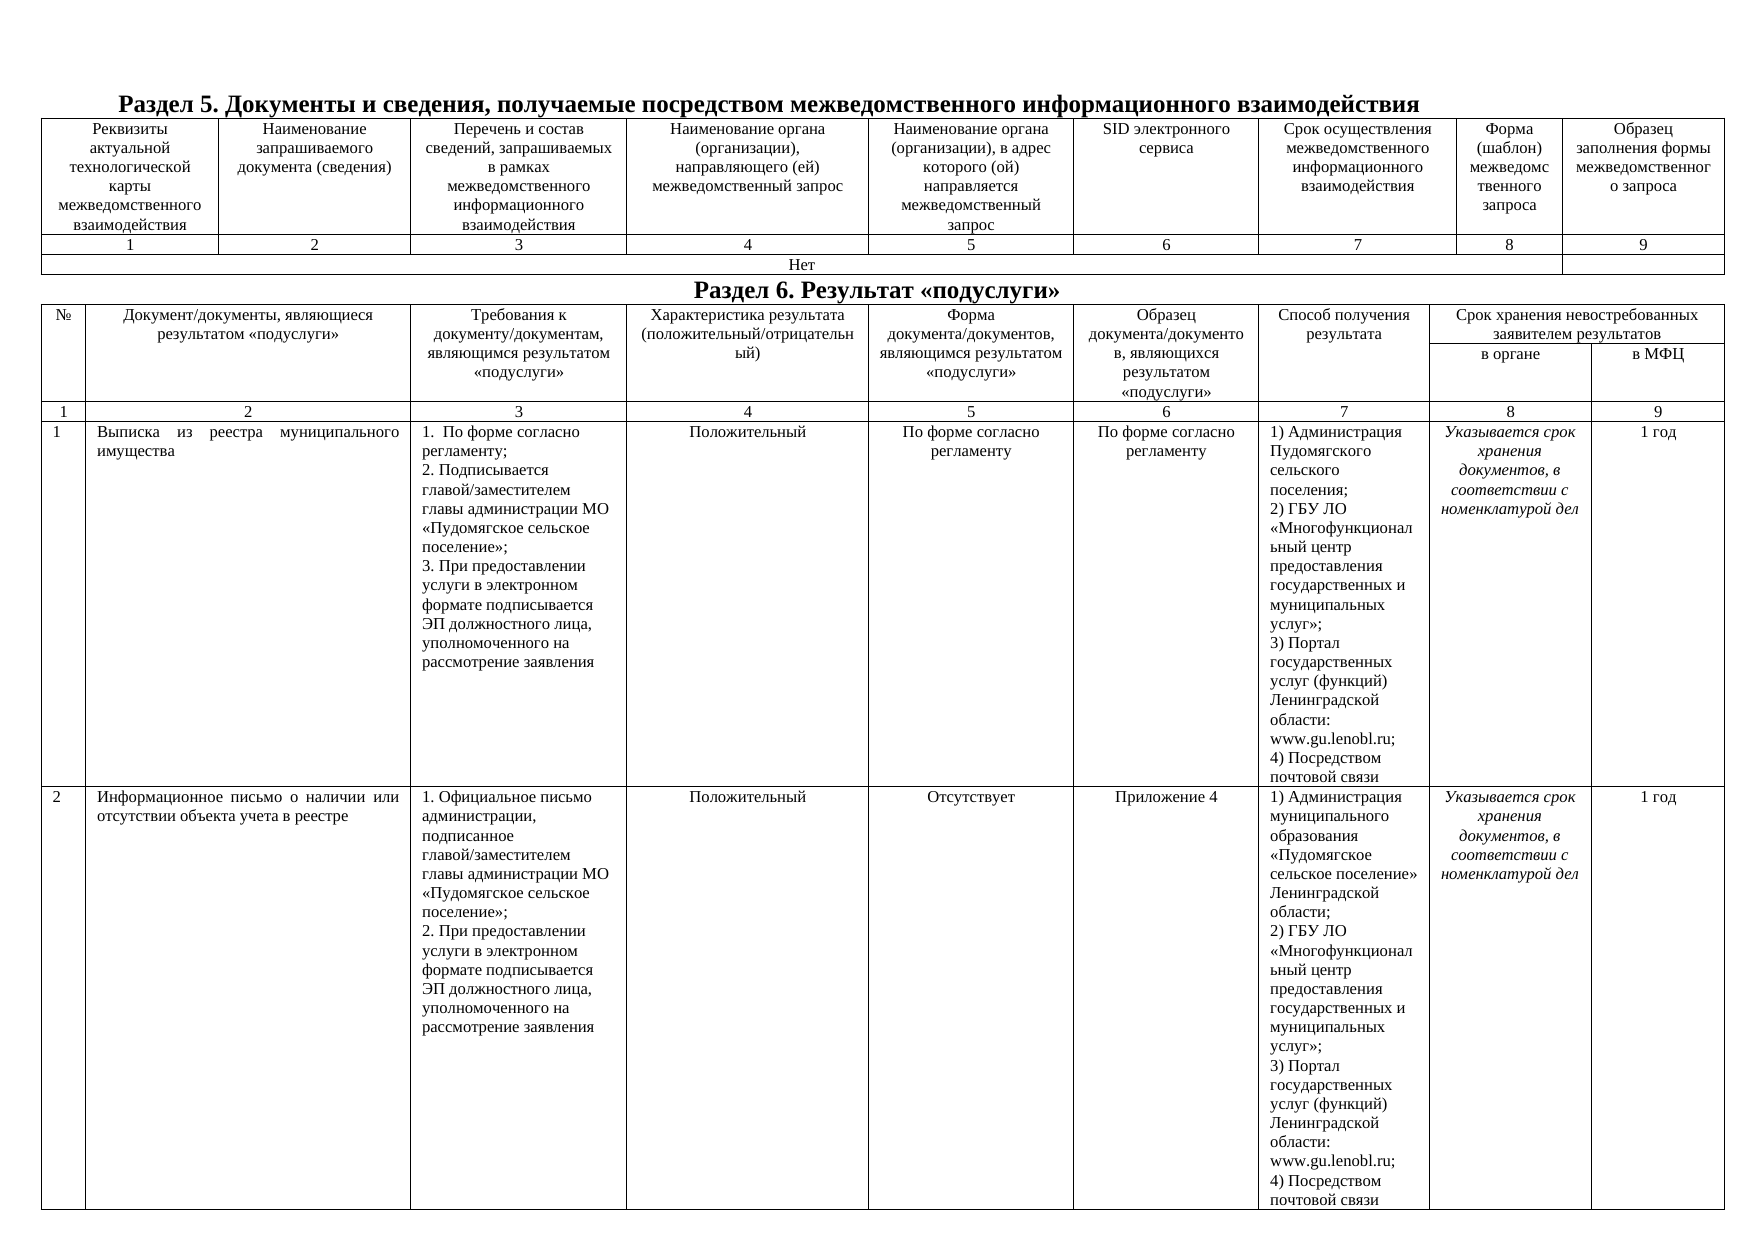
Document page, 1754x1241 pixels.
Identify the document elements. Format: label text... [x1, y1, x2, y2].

table_header Наименование органа (организации), направляющего (ей) межведомственный запрос [627, 119, 868, 233]
table_header Форма документа/документов, являющимся результатом «подуслуги» [869, 305, 1073, 401]
table_header Реквизиты актуальной технологической карты межведомственного взаимодействия [42, 119, 218, 233]
table_cell 1 [42, 422, 85, 786]
table_cell 1 год [1592, 422, 1724, 786]
table_cell 9 [1592, 402, 1724, 421]
table_cell [1563, 255, 1724, 274]
table_cell Выписка из реестра муниципального имущества [86, 422, 410, 786]
table_cell 2 [42, 787, 85, 1209]
table_cell 7 [1259, 235, 1456, 254]
table_header SID электронного сервиса [1074, 119, 1258, 233]
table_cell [1430, 787, 1591, 1209]
table_cell 7 [1259, 402, 1429, 421]
table_header Требования к документу/документам, являющимся результатом «подуслуги» [411, 305, 626, 401]
table_cell 1 год [1592, 787, 1724, 1209]
table_header Способ получения результата [1259, 305, 1429, 401]
table_cell Указывается срок хранения документов, в соответствии с номенклатурой дел [1430, 422, 1591, 786]
table_header Наименование запрашиваемого документа (сведения) [219, 119, 410, 233]
table_cell 2 [86, 402, 410, 421]
table_cell 5 [869, 235, 1073, 254]
table_header Перечень и состав сведений, запрашиваемых в рамках межведомственного информационного взаимодействия [411, 119, 626, 233]
table_header Документ/документы, являющиеся результатом «подуслуги» [86, 305, 410, 401]
table_cell 8 [1457, 235, 1562, 254]
text Раздел 5. Документы и сведения, получаемые посредством межведомственного информационного взаимодействия [118, 89, 1636, 117]
table_cell 1) Администрация Пудомягского сельского поселения; 2) ГБУ ЛО «Многофункциональный центр предоставления государственных и муниципальных услуг»; 3) Портал государственных услуг (функций) Ленинградской области: www.gu.lenobl.ru; 4) Посредством почтовой связи [1259, 422, 1429, 786]
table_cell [1259, 787, 1429, 1209]
table_cell Отсутствует [869, 787, 1073, 1209]
table_cell 1 [42, 235, 218, 254]
table_cell Информационное письмо о наличии или отсутствии объекта учета в реестре [86, 787, 410, 1209]
table_cell Нет [42, 255, 1562, 274]
table_cell 2 [219, 235, 410, 254]
table_header Срок хранения невостребованных заявителем результатов [1430, 305, 1724, 343]
table_cell 1. Официальное письмо администрации, подписанное главой/заместителем главы администрации МО «Пудомягское сельское поселение»; 2. При предоставлении услуги в электронном формате подписывается ЭП должностного лица, уполномоченного на рассмотрение заявления [411, 787, 626, 1209]
table_header № [42, 305, 85, 401]
table_cell в органе [1430, 344, 1591, 401]
table_cell 1 [42, 402, 85, 421]
table_cell 3 [411, 235, 626, 254]
table_header Образец документа/документов, являющихся результатом «подуслуги» [1074, 305, 1258, 401]
table_cell 6 [1074, 235, 1258, 254]
text Раздел 6. Результат «подуслуги» [118, 275, 1636, 304]
table_cell в МФЦ [1592, 344, 1724, 401]
table_cell По форме согласно регламенту [869, 422, 1073, 786]
table_cell Приложение 4 [1074, 787, 1258, 1209]
table_cell 1. По форме согласно регламенту; 2. Подписывается главой/заместителем главы администрации МО «Пудомягское сельское поселение»; 3. При предоставлении услуги в электронном формате подписывается ЭП должностного лица, уполномоченного на рассмотрение заявления [411, 422, 626, 786]
table_cell 3 [411, 402, 626, 421]
table_cell 4 [627, 402, 868, 421]
table_cell По форме согласно регламенту [1074, 422, 1258, 786]
table_cell 4 [627, 235, 868, 254]
table_header Образец заполнения формы межведомственного запроса [1563, 119, 1724, 233]
table_cell 6 [1074, 402, 1258, 421]
table_cell 9 [1563, 235, 1724, 254]
table_header Срок осуществления межведомственного информационного взаимодействия [1259, 119, 1456, 233]
table_header Характеристика результата (положительный/отрицательный) [627, 305, 868, 401]
table_cell Положительный [627, 787, 868, 1209]
table_header Наименование органа (организации), в адрес которого (ой) направляется межведомственный запрос [869, 119, 1073, 233]
table_header Форма (шаблон) межведомственного запроса [1457, 119, 1562, 233]
table_cell 8 [1430, 402, 1591, 421]
table_cell 5 [869, 402, 1073, 421]
table_cell Положительный [627, 422, 868, 786]
